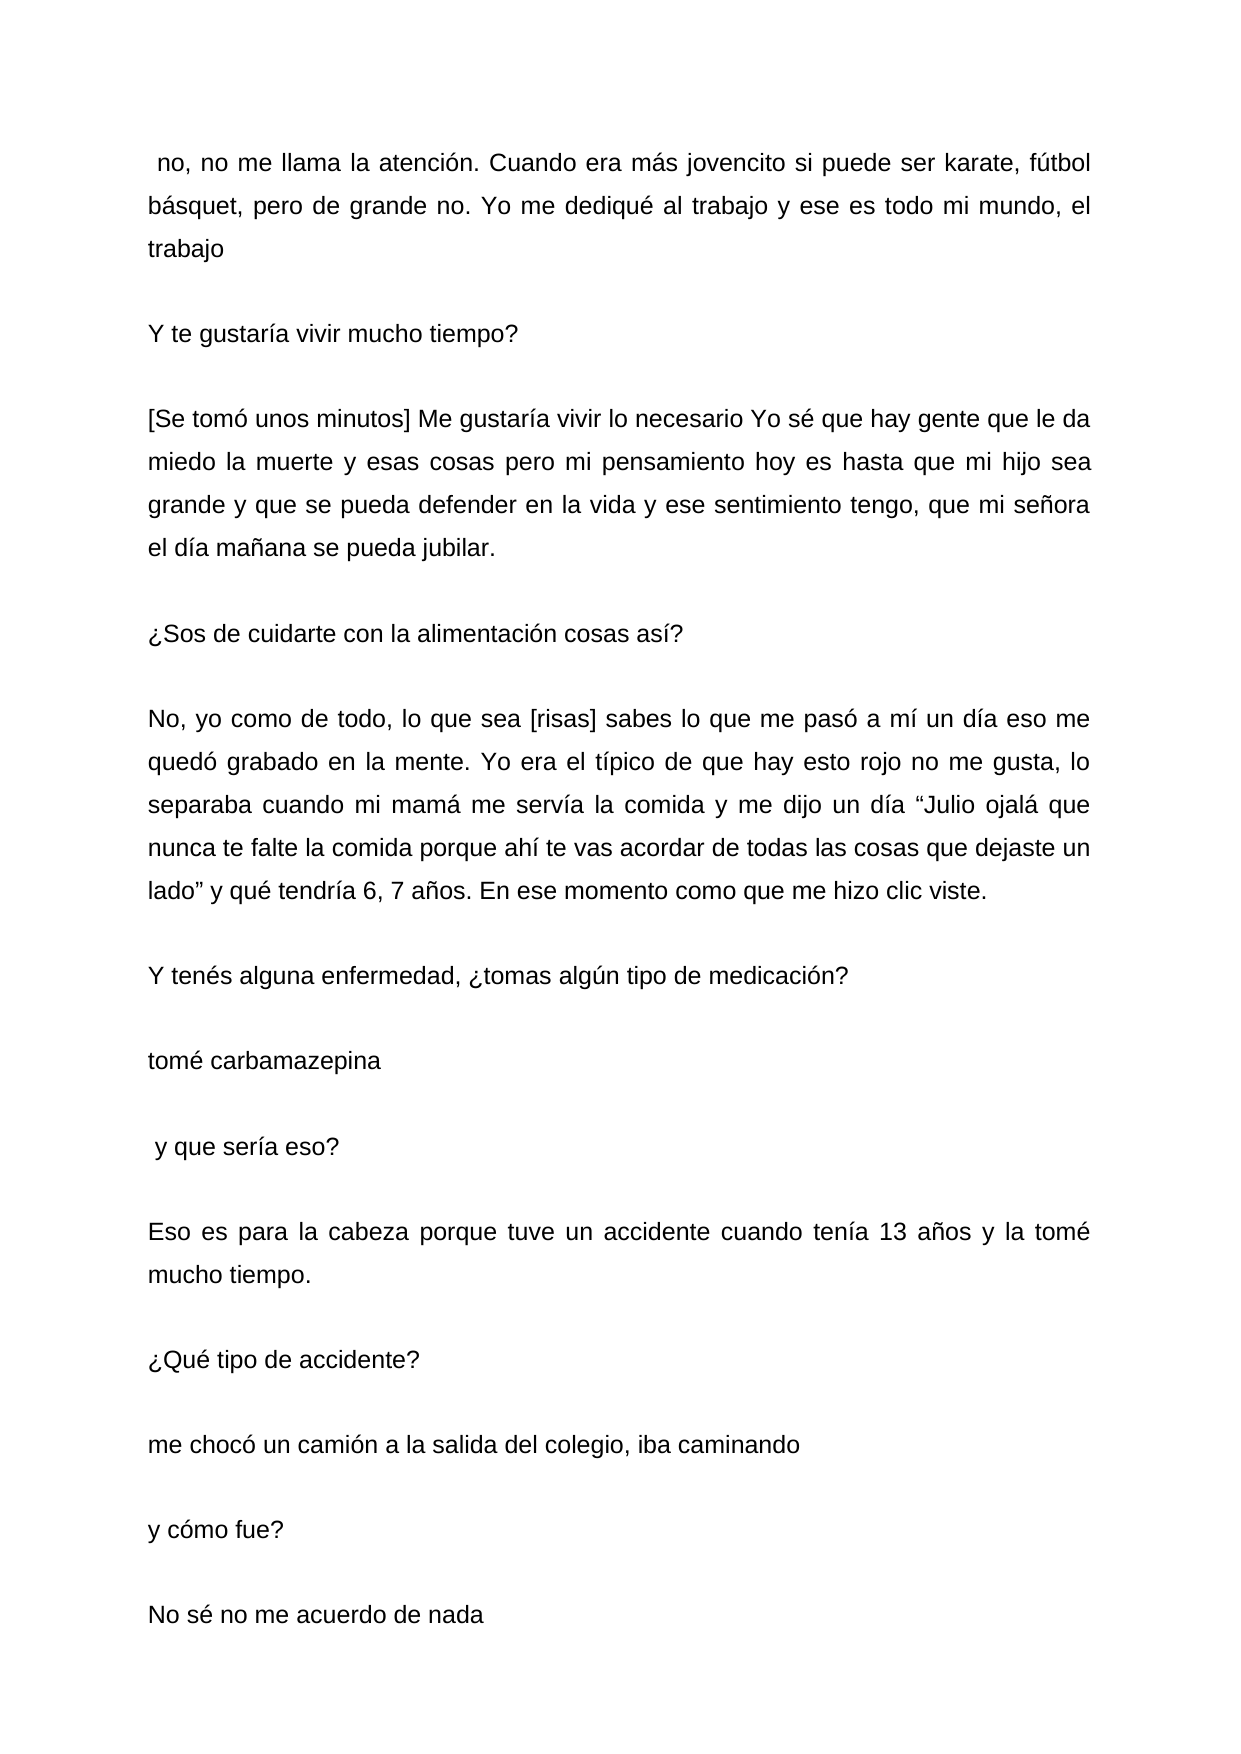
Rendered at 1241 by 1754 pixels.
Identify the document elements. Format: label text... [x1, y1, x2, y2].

text y cómo fue? [148, 1515, 1093, 1544]
text Eso es para la cabeza porque tuve un accidente cuando tenía 13 años y la tomé mucho tiempo. [148, 1217, 1093, 1288]
text y que sería eso? [148, 1131, 1093, 1160]
text tomé carbamazepina [148, 1046, 1093, 1075]
text Y te gustaría vivir mucho tiempo? [148, 319, 1093, 348]
text No sé no me acuerdo de nada [148, 1600, 1093, 1629]
text me chocó un camión a la salida del colegio, iba caminando [148, 1430, 1093, 1459]
text ¿Qué tipo de accidente? [148, 1345, 1093, 1373]
text Y tenés alguna enfermedad, ¿tomas algún tipo de medicación? [148, 961, 1093, 990]
text ¿Sos de cuidarte con la alimentación cosas así? [148, 618, 1093, 647]
text No, yo como de todo, lo que sea [risas] sabes lo que me pasó a mí un día eso me quedó grabado en la mente. Yo era el típico de que hay esto rojo no me gusta, lo separaba cuando mi mamá me servía la comida y me dijo un día “Julio ojalá que nunca te falte la comida porque ahí te vas acordar de todas las cosas que dejaste un lado” y qué tendría 6, 7 años. En ese momento como que me hizo clic viste. [148, 704, 1093, 905]
text no, no me llama la atención. Cuando era más jovencito si puede ser karate, fútbol básquet, pero de grande no. Yo me dediqué al trabajo y ese es todo mi mundo, el trabajo [148, 148, 1093, 263]
text [Se tomó unos minutos] Me gustaría vivir lo necesario Yo sé que hay gente que le da miedo la muerte y esas cosas pero mi pensamiento hoy es hasta que mi hijo sea grande y que se pueda defender en la vida y ese sentimiento tengo, que mi señora el día mañana se pueda jubilar. [148, 404, 1093, 562]
